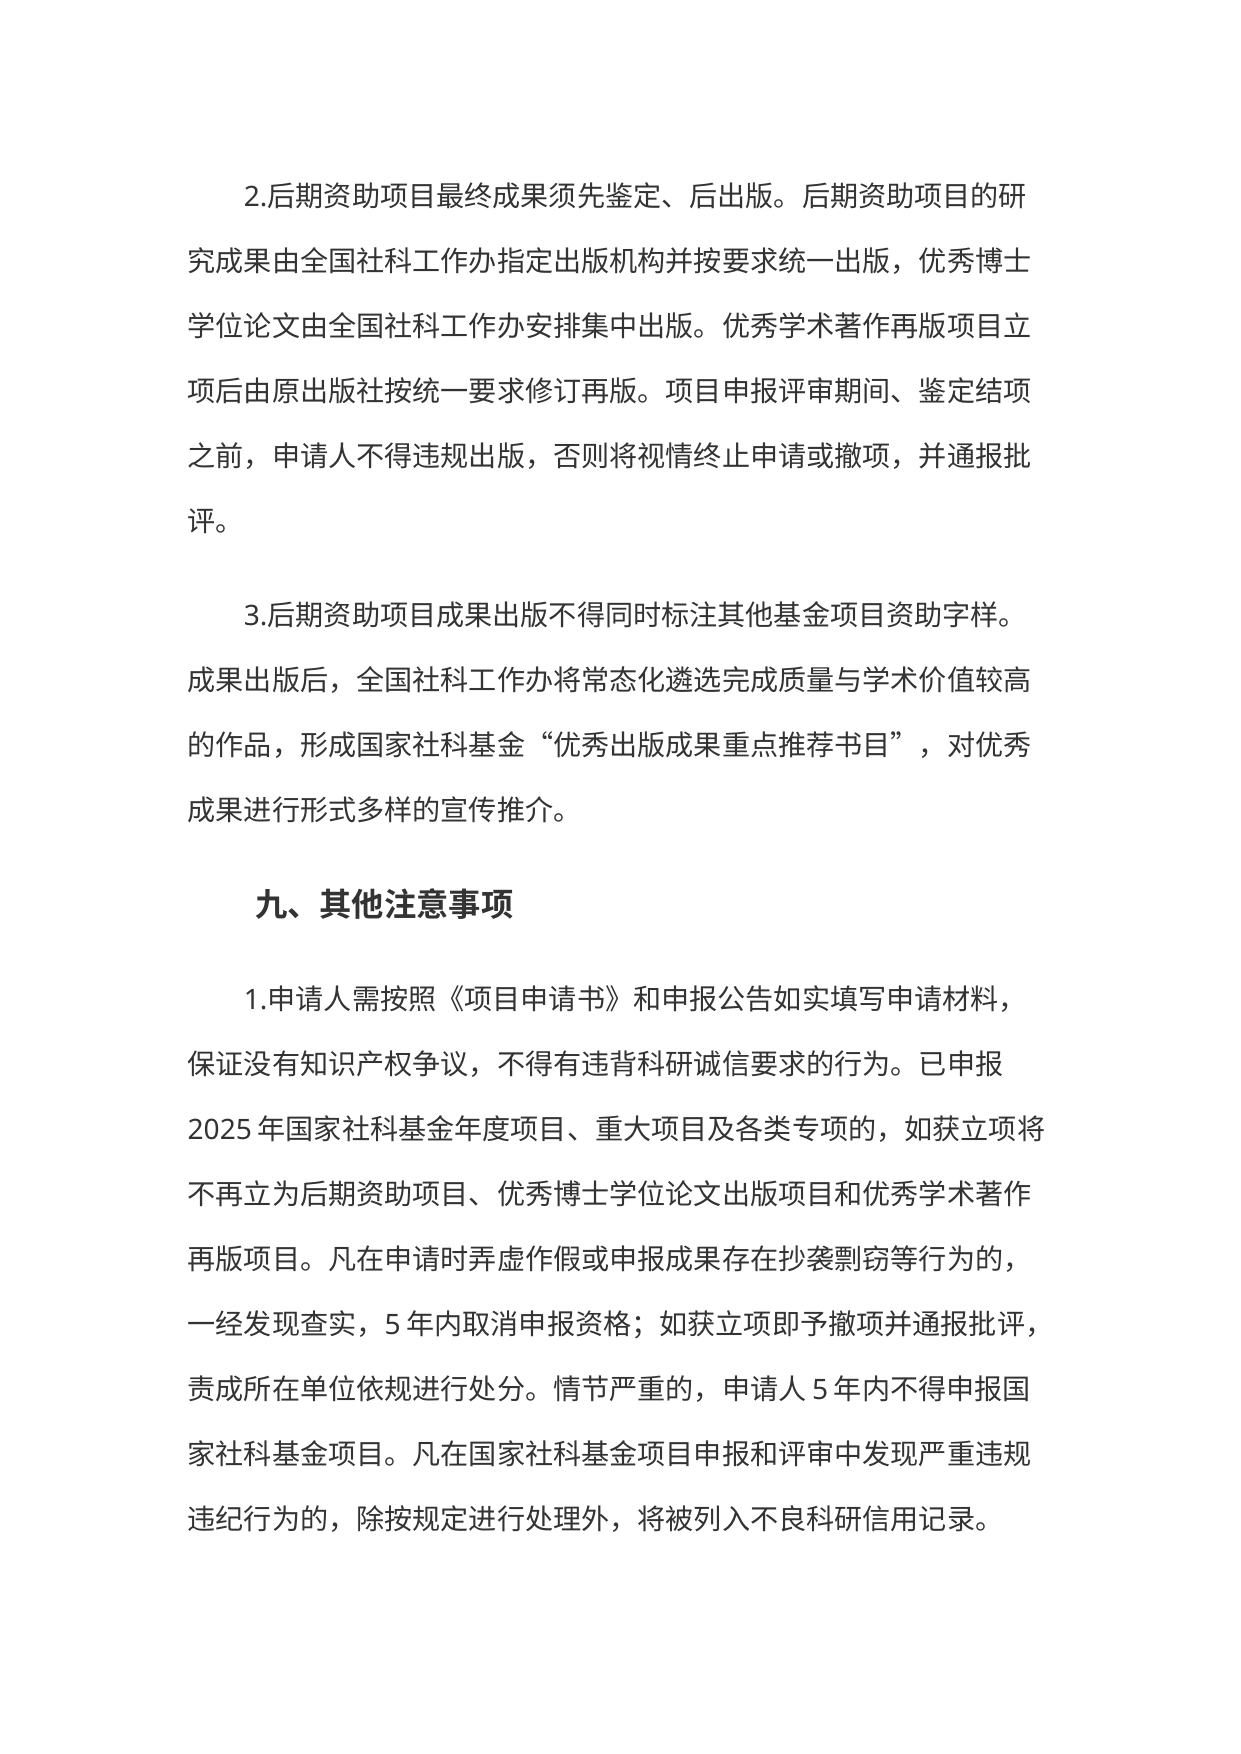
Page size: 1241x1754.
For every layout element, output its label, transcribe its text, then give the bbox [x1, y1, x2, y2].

text 九、其他注意事项 [187, 870, 1053, 935]
text 2.后期资助项目最终成果须先鉴定、后出版。后期资助项目的研究成果由全国社科工作办指定出版机构并按要求统一出版，优秀博士学位论文由全国社科工作办安排集中出版。优秀学术著作再版项目立项后由原出版社按统一要求修订再版。项目申报评审期间、鉴定结项之前，申请人不得违规出版，否则将视情终止申请或撤项，并通报批评。 [187, 162, 1053, 552]
text 3.后期资助项目成果出版不得同时标注其他基金项目资助字样。成果出版后，全国社科工作办将常态化遴选完成质量与学术价值较高的作品，形成国家社科基金“优秀出版成果重点推荐书目”，对优秀成果进行形式多样的宣传推介。 [187, 581, 1053, 841]
text 1.申请人需按照《项目申请书》和申报公告如实填写申请材料，保证没有知识产权争议，不得有违背科研诚信要求的行为。已申报2025年国家社科基金年度项目、重大项目及各类专项的，如获立项将不再立为后期资助项目、优秀博士学位论文出版项目和优秀学术著作再版项目。凡在申请时弄虚作假或申报成果存在抄袭剽窃等行为的，一经发现查实，5年内取消申报资格；如获立项即予撤项并通报批评，责成所在单位依规进行处分。情节严重的，申请人5年内不得申报国家社科基金项目。凡在国家社科基金项目申报和评审中发现严重违规违纪行为的，除按规定进行处理外，将被列入不良科研信用记录。 [187, 964, 1053, 1549]
